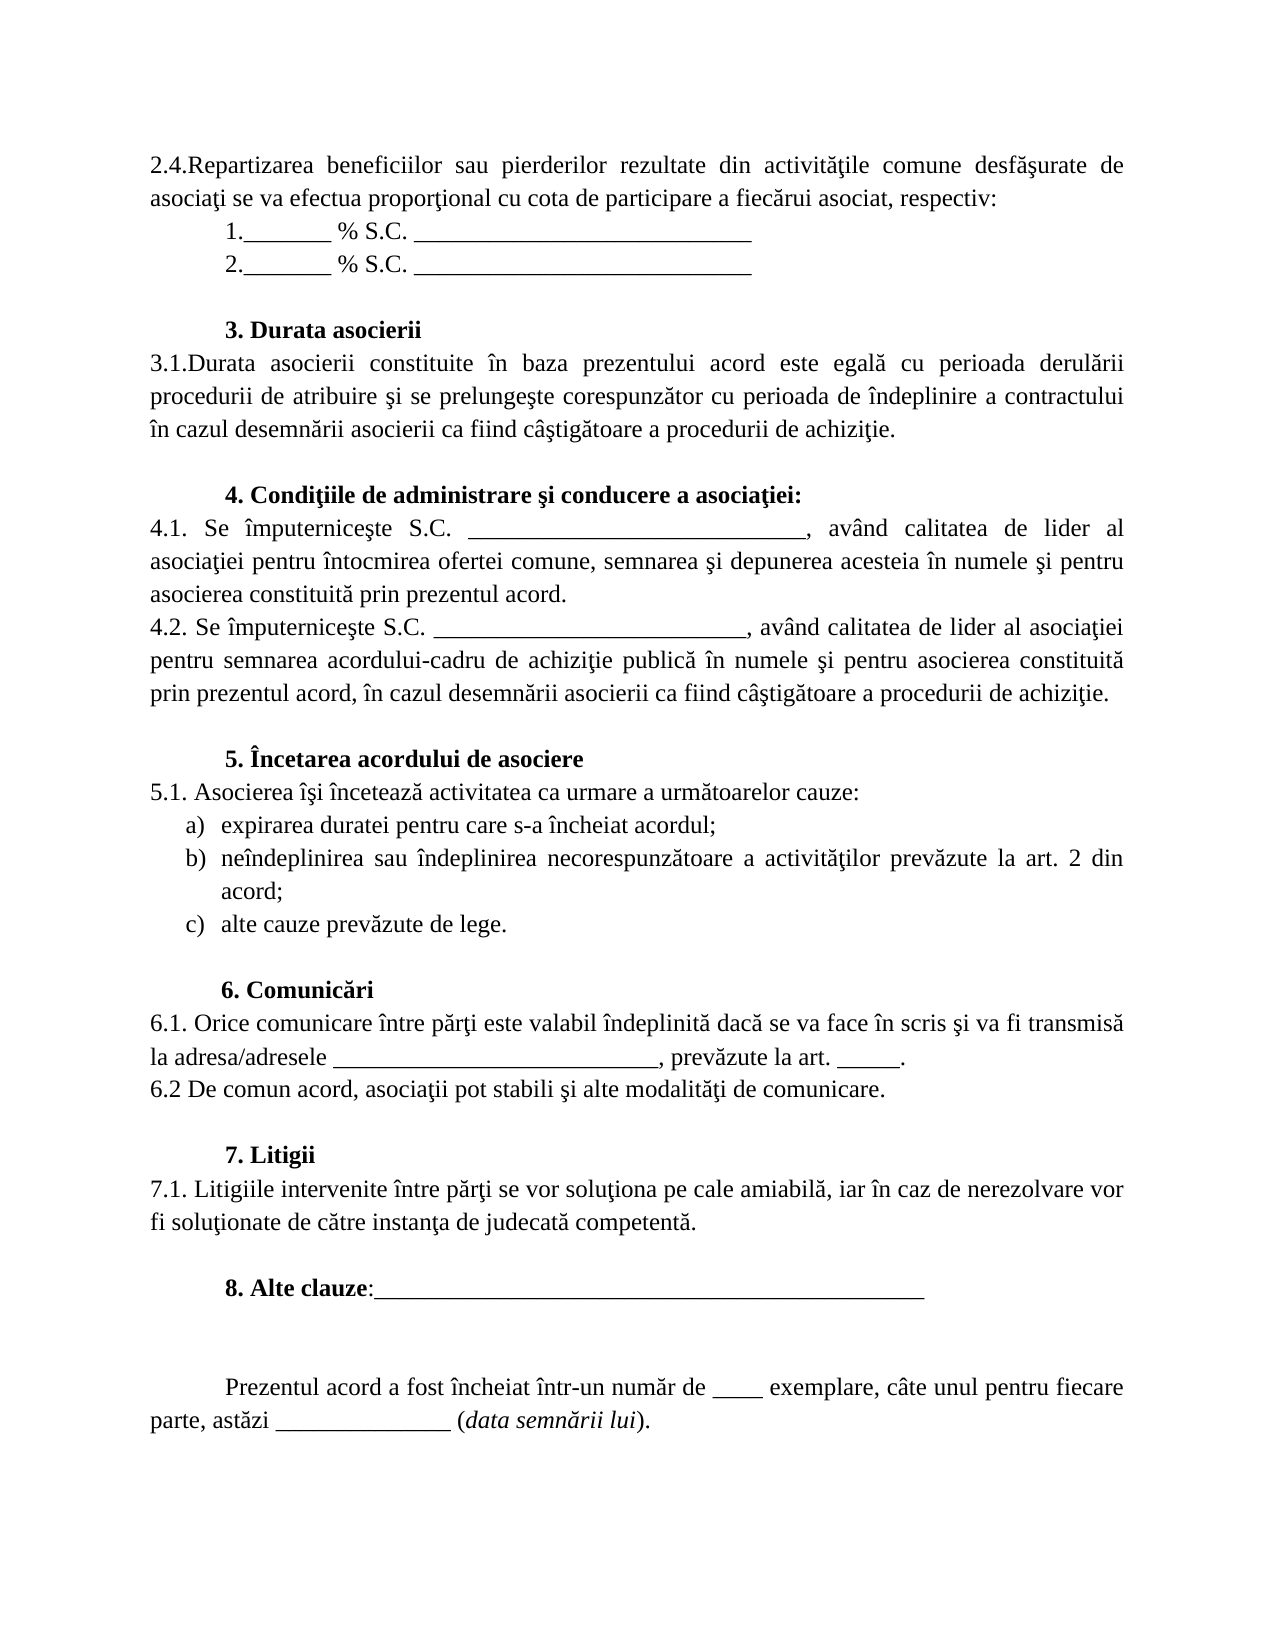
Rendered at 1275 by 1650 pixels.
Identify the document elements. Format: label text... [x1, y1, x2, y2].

text 5. Încetarea acordului de asociere [150, 744, 1125, 773]
text 1._______ % S.C. ___________________________ [150, 216, 1125, 245]
list alte cauze prevăzute de lege. [185, 909, 1125, 938]
text 2.4.Repartizarea beneficiilor sau pierderilor rezultate din activităţile comune desfăşurate de asociaţi se va efectua proporţional cu cota de participare a fiecărui asociat, respectiv: [150, 150, 1125, 212]
list neîndeplinirea sau îndeplinirea necorespunzătoare a activităţilor prevăzute la art. 2 din acord; [185, 843, 1125, 905]
text 3. Durata asocierii [150, 315, 1125, 344]
text 4.1. Se împuterniceşte S.C. ___________________________, având calitatea de lider al asociaţiei pentru întocmirea ofertei comune, semnarea şi depunerea acesteia în numele şi pentru asocierea constituită prin prezentul acord. [150, 513, 1125, 608]
list expirarea duratei pentru care s-a încheiat acordul; [185, 810, 1125, 839]
text Prezentul acord a fost încheiat într-un număr de ____ exemplare, câte unul pentru fiecare parte, astăzi ______________ (data semnării lui). [150, 1372, 1125, 1433]
text 5.1. Asocierea îşi încetează activitatea ca urmare a următoarelor cauze: [150, 777, 1125, 806]
text 2._______ % S.C. ___________________________ [150, 249, 1125, 278]
text 7. Litigii [150, 1141, 1125, 1169]
text 4. Condiţiile de administrare şi conducere a asociaţiei: [150, 480, 1125, 509]
text 6.1. Orice comunicare între părţi este valabil îndeplinită dacă se va face în scris şi va fi transmisă la adresa/adresele __________________________, prevăzute la art. _____. [150, 1008, 1125, 1070]
text 6. Comunicări [150, 976, 1125, 1004]
text 3.1.Durata asocierii constituite în baza prezentului acord este egală cu perioada derulării procedurii de atribuire şi se prelungeşte corespunzător cu perioada de îndeplinire a contractului în cazul desemnării asocierii ca fiind câştigătoare a procedurii de achiziţie. [150, 348, 1125, 443]
text 6.2 De comun acord, asociaţii pot stabili şi alte modalităţi de comunicare. [150, 1074, 1125, 1103]
text 8. Alte clauze:____________________________________________ [150, 1273, 1125, 1301]
text 7.1. Litigiile intervenite între părţi se vor soluţiona pe cale amiabilă, iar în caz de nerezolvare vor fi soluţionate de către instanţa de judecată competentă. [150, 1174, 1125, 1235]
text 4.2. Se împuterniceşte S.C. _________________________, având calitatea de lider al asociaţiei pentru semnarea acordului-cadru de achiziţie publică în numele şi pentru asocierea constituită prin prezentul acord, în cazul desemnării asocierii ca fiind câştigătoare a procedurii de achiziţie. [150, 612, 1125, 707]
